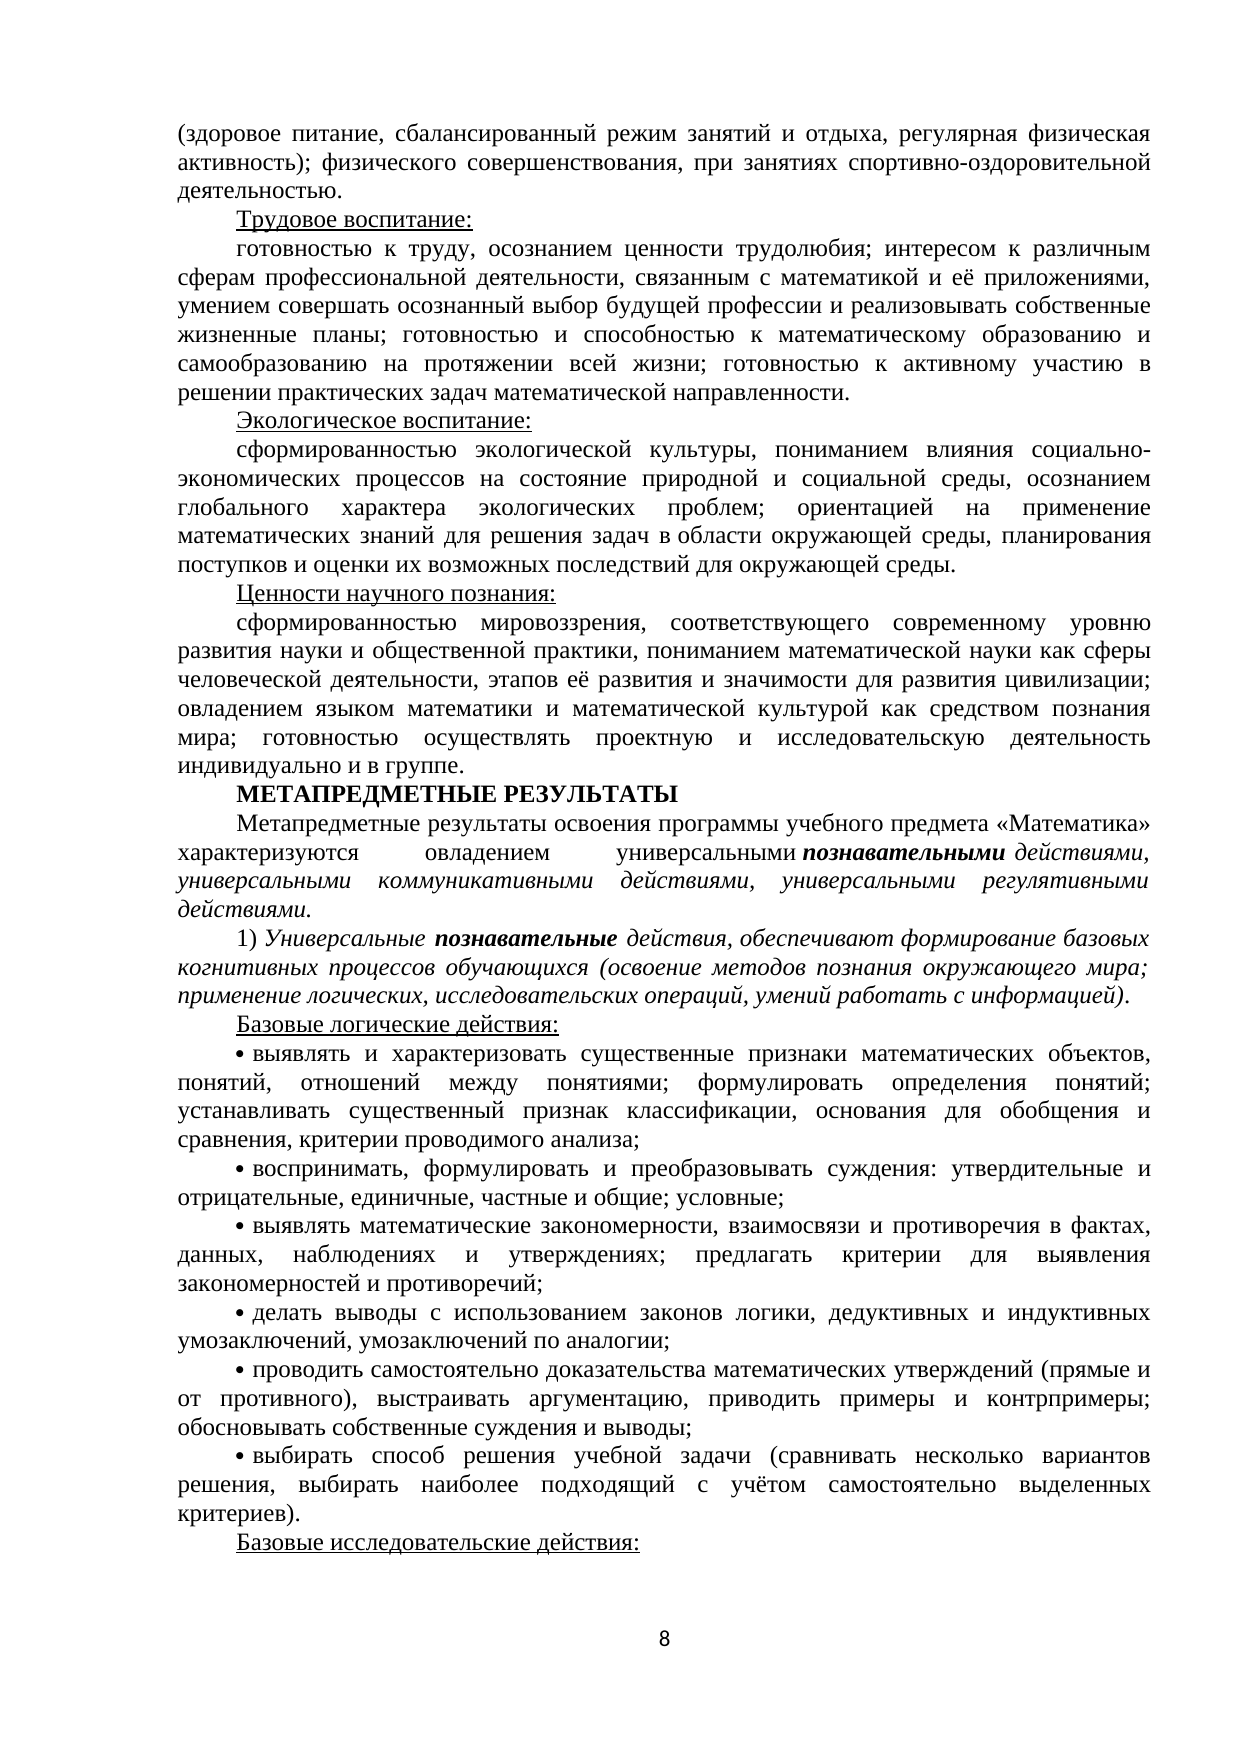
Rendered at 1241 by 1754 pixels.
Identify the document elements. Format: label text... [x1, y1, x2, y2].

list проводить самостоятельно доказательства математических утверждений (прямые и от противного), выстраивать аргументацию, приводить примеры и контрпримеры; обосновывать собственные суждения и выводы; [177, 1354, 1152, 1441]
list делать выводы с использованием законов логики, дедуктивных и индуктивных умозаключений, умозаключений по аналогии; [177, 1297, 1152, 1354]
list выбирать способ решения учебной задачи (сравнивать несколько вариантов решения, выбирать наиболее подходящий с учётом самостоятельно выделенных критериев). [177, 1441, 1152, 1527]
text Ценности научного познания: [177, 578, 1152, 607]
text Трудовое воспитание: [177, 204, 1152, 233]
text Базовые логические действия: [177, 1009, 1152, 1038]
list выявлять математические закономерности, взаимосвязи и противоречия в фактах, данных, наблюдениях и утверждениях; предлагать критерии для выявления закономерностей и противоречий; [177, 1211, 1152, 1297]
text готовностью к труду, осознанием ценности трудолюбия; интересом к различным сферам профессиональной деятельности, связанным с математикой и её приложениями, умением совершать осознанный выбор будущей профессии и реализовывать собственные жизненные планы; готовностью и способностью к математическому образованию и самообразованию на протяжении всей жизни; готовностью к активному участию в решении практических задач математической направленности. [177, 233, 1152, 406]
list воспринимать, формулировать и преобразовывать суждения: утвердительные и отрицательные, единичные, частные и общие; условные; [177, 1153, 1152, 1211]
text сформированностью экологической культуры, пониманием влияния социально-экономических процессов на состояние природной и социальной среды, осознанием глобального характера экологических проблем; ориентацией на применение математических знаний для решения задач в области окружающей среды, планирования поступков и оценки их возможных последствий для окружающей среды. [177, 434, 1152, 578]
text 1) Универсальные познавательные действия, обеспечивают формирование базовых когнитивных процессов обучающихся (освоение методов познания окружающего мира; применение логических, исследовательских операций, умений работать с информацией). [177, 923, 1152, 1009]
text МЕТАПРЕДМЕТНЫЕ РЕЗУЛЬТАТЫ [177, 779, 1152, 808]
text Метапредметные результаты освоения программы учебного предмета «Математика» характеризуются овладением универсальными познавательными действиями, универсальными коммуникативными действиями, универсальными регулятивными действиями. [177, 808, 1152, 923]
text Базовые исследовательские действия: [177, 1527, 1152, 1556]
text сформированностью мировоззрения, соответствующего современному уровню развития науки и общественной практики, пониманием математической науки как сферы человеческой деятельности, этапов её развития и значимости для развития цивилизации; овладением языком математики и математической культурой как средством познания мира; готовностью осуществлять проектную и исследовательскую деятельность индивидуально и в группе. [177, 607, 1152, 779]
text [177, 118, 1152, 204]
text Экологическое воспитание: [177, 406, 1152, 434]
list выявлять и характеризовать существенные признаки математических объектов, понятий, отношений между понятиями; формулировать определения понятий; устанавливать существенный признак классификации, основания для обобщения и сравнения, критерии проводимого анализа; [177, 1038, 1152, 1153]
